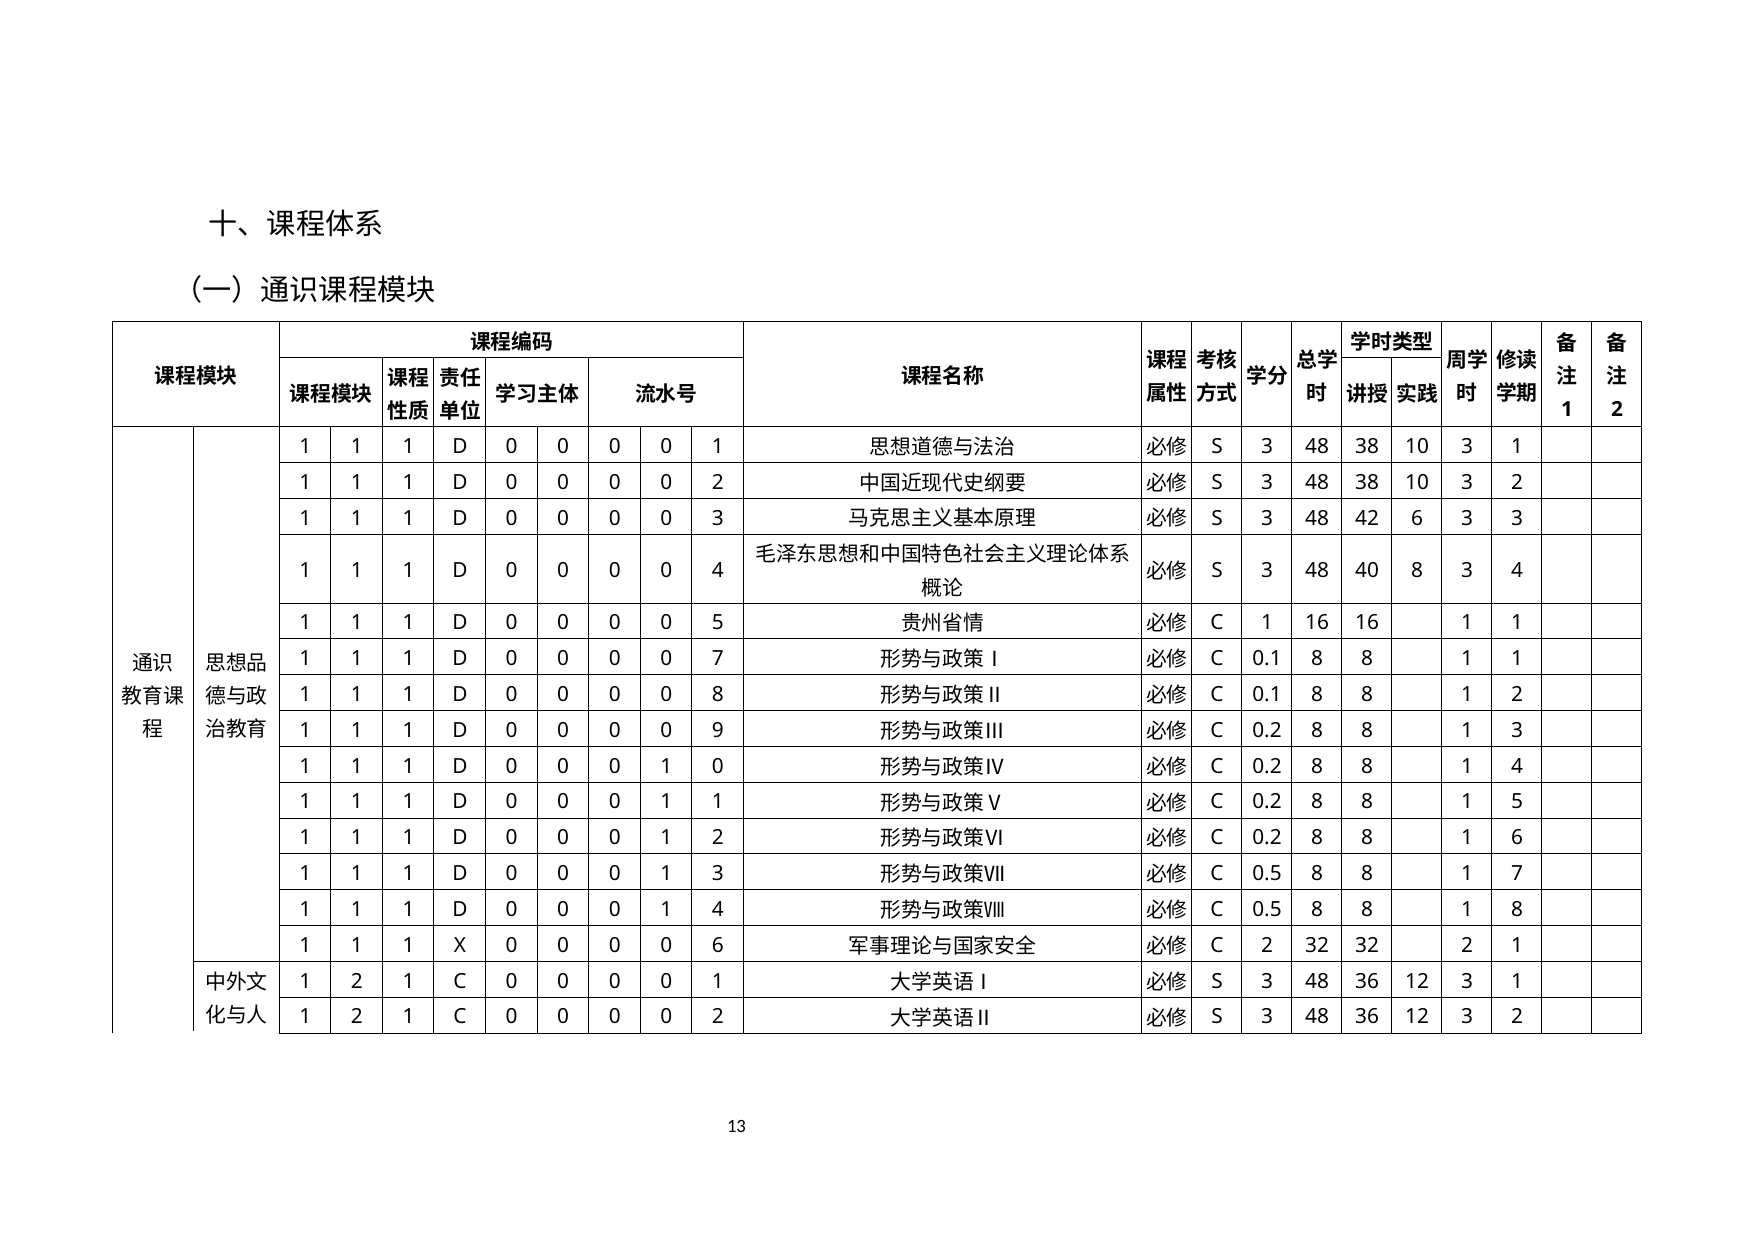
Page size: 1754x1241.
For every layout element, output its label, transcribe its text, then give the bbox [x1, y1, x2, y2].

table_cell 1 [641, 890, 691, 925]
table_cell 形势与政策Ⅵ [744, 819, 1141, 853]
table_header 课程模块 [113, 322, 279, 426]
table_cell 0 [641, 962, 691, 997]
table_cell 8 [1292, 783, 1341, 817]
table_cell 48 [1292, 427, 1341, 462]
table_cell 8 [1292, 819, 1341, 853]
table_cell C [1192, 854, 1241, 889]
table_cell 0 [486, 639, 537, 674]
table_cell 16 [1342, 604, 1391, 638]
table_cell S [1192, 998, 1241, 1032]
table_cell 0 [538, 998, 588, 1032]
table_cell 3 [1442, 962, 1491, 997]
table_cell [1542, 747, 1591, 782]
table_cell 1 [1442, 604, 1491, 638]
table_cell 6 [1492, 819, 1541, 853]
table_cell [1542, 427, 1591, 462]
table_cell [1592, 675, 1641, 710]
table_header 课程属性 [1142, 322, 1191, 426]
table_cell [1592, 463, 1641, 498]
table_cell 课程性质 [383, 358, 433, 426]
table_cell 0 [589, 499, 640, 533]
table_cell 必修 [1142, 463, 1191, 498]
table_cell 48 [1292, 463, 1341, 498]
table_cell 3 [1442, 463, 1491, 498]
table_cell 必修 [1142, 854, 1191, 889]
table_cell 1 [280, 604, 330, 638]
table_cell 3 [692, 854, 743, 889]
table_cell 0 [641, 427, 691, 462]
table_cell 1 [383, 890, 433, 925]
table_cell 形势与政策Ⅷ [744, 890, 1141, 925]
table_cell 0 [538, 675, 588, 710]
table_cell S [1192, 463, 1241, 498]
table_cell [1392, 639, 1441, 674]
table_cell 1 [1492, 427, 1541, 462]
table_cell 3 [1442, 427, 1491, 462]
table_cell 1 [280, 675, 330, 710]
table_cell 0.2 [1242, 819, 1291, 853]
table_cell 8 [1342, 747, 1391, 782]
table_cell 1 [1442, 711, 1491, 746]
table_cell 1 [331, 463, 382, 498]
table_cell 流水号 [589, 358, 743, 426]
table_cell 0.1 [1242, 675, 1291, 710]
table_cell 0 [538, 499, 588, 533]
table_cell 5 [692, 604, 743, 638]
list 十、课程体系 [150, 188, 1604, 254]
table_cell 0.2 [1242, 711, 1291, 746]
table_cell 1 [280, 854, 330, 889]
table_cell 0.5 [1242, 890, 1291, 925]
table_cell 0 [538, 819, 588, 853]
table_cell 4 [1492, 747, 1541, 782]
table_cell D [434, 463, 485, 498]
table_cell 8 [1492, 890, 1541, 925]
table_cell 3 [1242, 499, 1291, 533]
table_cell 0 [589, 604, 640, 638]
table_cell 0 [641, 998, 691, 1032]
table_cell 0 [486, 675, 537, 710]
table_cell 0 [589, 463, 640, 498]
table_cell 2 [692, 998, 743, 1032]
table_cell 1 [692, 427, 743, 462]
table_cell [1542, 535, 1591, 602]
table_cell 4 [692, 890, 743, 925]
table_cell 必修 [1142, 499, 1191, 533]
table_cell 1 [280, 747, 330, 782]
table_cell 思想道德与法治 [744, 427, 1141, 462]
table_cell D [434, 819, 485, 853]
table_cell S [1192, 962, 1241, 997]
table_cell 必修 [1142, 427, 1191, 462]
table_cell 1 [280, 819, 330, 853]
table_cell D [434, 604, 485, 638]
table_cell 实践 [1392, 358, 1441, 426]
table_header 学分 [1242, 322, 1291, 426]
table_cell 0 [486, 998, 537, 1032]
table_cell [1592, 535, 1641, 602]
table_cell 大学英语Ⅱ [744, 998, 1141, 1032]
table_cell 48 [1292, 535, 1341, 602]
table_cell 1 [641, 783, 691, 817]
table_cell 10 [1392, 427, 1441, 462]
table_cell 大学英语Ⅰ [744, 962, 1141, 997]
table_cell 1 [331, 854, 382, 889]
table_cell 1 [383, 819, 433, 853]
table_cell 4 [1492, 535, 1541, 602]
table_cell 3 [1242, 998, 1291, 1032]
table_cell 必修 [1142, 890, 1191, 925]
table_cell 0 [641, 639, 691, 674]
table_cell [1592, 639, 1641, 674]
table_cell 1 [331, 819, 382, 853]
table_cell [1592, 926, 1641, 961]
table_cell 1 [383, 463, 433, 498]
table_cell 1 [641, 819, 691, 853]
table_cell 2 [1242, 926, 1291, 961]
table_cell 0 [589, 675, 640, 710]
table_cell [1592, 711, 1641, 746]
table_cell 必修 [1142, 711, 1191, 746]
table_cell [1542, 854, 1591, 889]
table_cell 3 [1442, 535, 1491, 602]
table_cell [1592, 427, 1641, 462]
table_cell C [1192, 711, 1241, 746]
table_cell X [434, 926, 485, 961]
table_header 课程名称 [744, 322, 1141, 426]
table_cell 38 [1342, 463, 1391, 498]
table_cell 0 [589, 819, 640, 853]
table_cell 1 [280, 998, 330, 1032]
table_cell 毛泽东思想和中国特色社会主义理论体系概论 [744, 535, 1141, 602]
table_cell 8 [1292, 890, 1341, 925]
table_cell [1392, 604, 1441, 638]
table_cell 0 [538, 639, 588, 674]
table_cell 形势与政策Ⅰ [744, 639, 1141, 674]
table_cell C [434, 962, 485, 997]
table_cell 1 [1492, 962, 1541, 997]
table_cell 0 [589, 639, 640, 674]
table_cell 8 [1342, 675, 1391, 710]
table_cell 0.5 [1242, 854, 1291, 889]
table_cell 0 [641, 675, 691, 710]
table_cell 8 [1342, 639, 1391, 674]
table_cell C [1192, 639, 1241, 674]
table_cell 8 [1342, 819, 1391, 853]
table_cell 0 [641, 926, 691, 961]
table_cell 1 [1442, 747, 1491, 782]
table_cell 0 [486, 711, 537, 746]
table_cell 0 [589, 535, 640, 602]
table_cell 1 [331, 711, 382, 746]
table_header 总学时 [1292, 322, 1341, 426]
table_cell 1 [1492, 926, 1541, 961]
table_cell D [434, 427, 485, 462]
table_header 学时类型 [1342, 322, 1441, 357]
table_cell [1392, 926, 1441, 961]
table_cell 1 [280, 463, 330, 498]
table_cell 0 [538, 783, 588, 817]
table_cell 形势与政策Ⅳ [744, 747, 1141, 782]
table_cell 1 [331, 675, 382, 710]
table_cell 2 [1492, 463, 1541, 498]
table_cell 1 [331, 427, 382, 462]
table_cell [1542, 783, 1591, 817]
table_cell D [434, 639, 485, 674]
table_cell 必修 [1142, 604, 1191, 638]
table_cell 2 [1492, 675, 1541, 710]
table_cell 0 [538, 535, 588, 602]
table_cell 1 [280, 962, 330, 997]
table_cell 1 [383, 427, 433, 462]
table_cell 1 [383, 998, 433, 1032]
table_cell [1592, 819, 1641, 853]
table_cell 责任单位 [434, 358, 485, 426]
table_cell 形势与政策Ⅶ [744, 854, 1141, 889]
table_cell 0.2 [1242, 783, 1291, 817]
table_cell [1392, 890, 1441, 925]
table_cell 3 [1492, 711, 1541, 746]
table_cell 0 [538, 711, 588, 746]
table_cell 12 [1392, 998, 1441, 1032]
table_cell 0 [486, 854, 537, 889]
table_cell [1392, 783, 1441, 817]
table_cell 3 [1242, 535, 1291, 602]
table_cell C [1192, 926, 1241, 961]
table_cell 1 [383, 535, 433, 602]
table_cell 7 [692, 639, 743, 674]
table_cell 48 [1292, 499, 1341, 533]
table_cell 必修 [1142, 962, 1191, 997]
table_cell 2 [1492, 998, 1541, 1032]
table_cell [1592, 998, 1641, 1032]
table_cell 0 [538, 926, 588, 961]
table_cell 3 [1242, 962, 1291, 997]
table_cell 1 [280, 926, 330, 961]
table_cell 6 [1392, 499, 1441, 533]
table_cell 8 [1392, 535, 1441, 602]
table_cell 36 [1342, 998, 1391, 1032]
table_cell 12 [1392, 962, 1441, 997]
table_cell 8 [1342, 854, 1391, 889]
table_cell 0 [486, 499, 537, 533]
table_cell 10 [1392, 463, 1441, 498]
table_cell 1 [1442, 890, 1491, 925]
table_cell 5 [1492, 783, 1541, 817]
table_cell 6 [692, 926, 743, 961]
table_cell 讲授 [1342, 358, 1391, 426]
table_cell 形势与政策Ⅲ [744, 711, 1141, 746]
table_cell D [434, 535, 485, 602]
table_cell D [434, 675, 485, 710]
table_cell 1 [331, 926, 382, 961]
table_cell 必修 [1142, 639, 1191, 674]
table_cell 2 [692, 819, 743, 853]
table_header 修读学期 [1492, 322, 1541, 426]
table_cell 0 [538, 854, 588, 889]
table_cell 1 [383, 711, 433, 746]
table_cell 1 [1492, 604, 1541, 638]
table_cell 1 [383, 675, 433, 710]
table_cell 36 [1342, 962, 1391, 997]
table_cell 0 [538, 890, 588, 925]
table_cell 1 [383, 604, 433, 638]
table_header 考核方式 [1192, 322, 1241, 426]
table_cell 1 [383, 926, 433, 961]
table_cell S [1192, 427, 1241, 462]
table_cell [1542, 639, 1591, 674]
table_cell 0 [538, 463, 588, 498]
table_cell 0 [589, 854, 640, 889]
table_cell 40 [1342, 535, 1391, 602]
list （一）通识课程模块 [150, 254, 1604, 321]
table_cell 0 [486, 747, 537, 782]
table_cell 0 [486, 890, 537, 925]
table_cell D [434, 783, 485, 817]
table_cell D [434, 747, 485, 782]
table_cell 1 [383, 854, 433, 889]
table_cell 38 [1342, 427, 1391, 462]
table_cell 1 [383, 962, 433, 997]
table_cell 0 [589, 926, 640, 961]
table_cell [1392, 819, 1441, 853]
table_cell 0 [641, 499, 691, 533]
table_cell 3 [1492, 499, 1541, 533]
table_cell 必修 [1142, 747, 1191, 782]
table_cell 0 [589, 427, 640, 462]
table_cell 1 [383, 747, 433, 782]
table_cell 0 [641, 535, 691, 602]
table_cell [1542, 499, 1591, 533]
table_cell 1 [641, 747, 691, 782]
table_cell 16 [1292, 604, 1341, 638]
table_cell 1 [1442, 783, 1491, 817]
table_cell C [1192, 783, 1241, 817]
table_cell 1 [331, 639, 382, 674]
table_cell C [1192, 604, 1241, 638]
table_cell [1592, 499, 1641, 533]
table_cell 必修 [1142, 998, 1191, 1032]
table_cell 学习主体 [486, 358, 588, 426]
table_cell 0 [641, 463, 691, 498]
table_cell 32 [1342, 926, 1391, 961]
table_cell [1592, 604, 1641, 638]
table_cell 0 [589, 998, 640, 1032]
table_cell 2 [1442, 926, 1491, 961]
table_cell [1592, 854, 1641, 889]
table_cell [1542, 604, 1591, 638]
table_cell 9 [692, 711, 743, 746]
table_cell [1592, 890, 1641, 925]
table_header 课程编码 [280, 322, 743, 357]
table_cell 8 [1292, 711, 1341, 746]
table_cell 1 [280, 535, 330, 602]
table_cell 马克思主义基本原理 [744, 499, 1141, 533]
table_cell 0 [538, 604, 588, 638]
table_cell 1 [331, 499, 382, 533]
table_cell 0 [641, 711, 691, 746]
table_cell 1 [1442, 854, 1491, 889]
table_header 备 注 1 [1542, 322, 1591, 426]
table_cell D [434, 711, 485, 746]
table_cell 0 [692, 747, 743, 782]
table_header 周学时 [1442, 322, 1491, 426]
table_cell 0 [538, 427, 588, 462]
table_cell 48 [1292, 962, 1341, 997]
table_cell C [1192, 819, 1241, 853]
table_cell 0.1 [1242, 639, 1291, 674]
table_cell 8 [1292, 675, 1341, 710]
table_cell 0 [538, 747, 588, 782]
table_cell 8 [1342, 890, 1391, 925]
table_cell 0 [589, 711, 640, 746]
table_cell 必修 [1142, 819, 1191, 853]
table_cell 1 [280, 639, 330, 674]
table_cell 0 [486, 463, 537, 498]
table_cell 1 [331, 604, 382, 638]
table_cell 0 [486, 926, 537, 961]
table_cell 42 [1342, 499, 1391, 533]
table_cell [1542, 926, 1591, 961]
table_cell S [1192, 499, 1241, 533]
table_cell 8 [692, 675, 743, 710]
table_cell 2 [331, 998, 382, 1032]
table_cell 0 [486, 819, 537, 853]
table_cell [1542, 890, 1591, 925]
table_cell 8 [1292, 639, 1341, 674]
table_cell 8 [1292, 747, 1341, 782]
table_cell 1 [1492, 639, 1541, 674]
table_cell 必修 [1142, 675, 1191, 710]
table_cell 1 [280, 711, 330, 746]
table_cell 0 [486, 535, 537, 602]
table_cell 8 [1342, 783, 1391, 817]
table_header 备 注 2 [1592, 322, 1641, 426]
table_cell 0 [486, 427, 537, 462]
table_cell C [1192, 890, 1241, 925]
table_cell 2 [692, 463, 743, 498]
table_cell 0 [641, 604, 691, 638]
table_cell S [1192, 535, 1241, 602]
table_cell 0 [589, 783, 640, 817]
table_cell [113, 961, 193, 1032]
table_cell 2 [331, 962, 382, 997]
table_cell 1 [383, 499, 433, 533]
table_cell 1 [280, 783, 330, 817]
table_cell D [434, 499, 485, 533]
table_cell C [1192, 747, 1241, 782]
table_cell [1592, 747, 1641, 782]
table_cell 思想品德与政治教育 [194, 427, 279, 961]
table_cell [1592, 783, 1641, 817]
table_cell 军事理论与国家安全 [744, 926, 1141, 961]
table_cell 0 [538, 962, 588, 997]
table_cell 1 [1242, 604, 1291, 638]
table_cell 0.2 [1242, 747, 1291, 782]
table_cell [1542, 819, 1591, 853]
table_cell 1 [1442, 675, 1491, 710]
table_cell 必修 [1142, 926, 1191, 961]
table_cell [1542, 711, 1591, 746]
table_cell 形势与政策Ⅴ [744, 783, 1141, 817]
table_cell D [434, 854, 485, 889]
table_cell 0 [486, 604, 537, 638]
table_cell 必修 [1142, 535, 1191, 602]
table_cell 3 [1442, 499, 1491, 533]
table_cell 8 [1292, 854, 1341, 889]
table_cell 课程模块 [280, 358, 382, 426]
table_cell C [1192, 675, 1241, 710]
table_cell 通识 教育课程 [113, 427, 193, 961]
table_cell 7 [1492, 854, 1541, 889]
table_cell 0 [486, 962, 537, 997]
table_cell 必修 [1142, 783, 1191, 817]
table_cell 0 [486, 783, 537, 817]
table_cell 1 [641, 854, 691, 889]
table_cell 1 [280, 427, 330, 462]
table_cell C [434, 998, 485, 1032]
table_cell 1 [1442, 639, 1491, 674]
table_cell 中国近现代史纲要 [744, 463, 1141, 498]
table_cell [1392, 711, 1441, 746]
table_cell 1 [280, 890, 330, 925]
table_cell 贵州省情 [744, 604, 1141, 638]
table_cell [1542, 463, 1591, 498]
table_cell 0 [589, 962, 640, 997]
table_cell D [434, 890, 485, 925]
table_cell 1 [331, 783, 382, 817]
table_cell [1392, 747, 1441, 782]
table_cell 48 [1292, 998, 1341, 1032]
table_cell 8 [1342, 711, 1391, 746]
table_cell 1 [1442, 819, 1491, 853]
table_cell 1 [383, 783, 433, 817]
table_cell [1392, 854, 1441, 889]
table_cell 3 [1242, 463, 1291, 498]
table_cell [1542, 675, 1591, 710]
table_cell 1 [692, 783, 743, 817]
table_cell 1 [692, 962, 743, 997]
table_cell 1 [331, 890, 382, 925]
table_cell 1 [331, 535, 382, 602]
table_cell [1542, 998, 1591, 1032]
table_cell [1542, 962, 1591, 997]
table_cell 3 [1242, 427, 1291, 462]
table_cell 3 [692, 499, 743, 533]
table_cell 形势与政策Ⅱ [744, 675, 1141, 710]
table_cell 1 [331, 747, 382, 782]
table_cell 4 [692, 535, 743, 602]
table_cell 32 [1292, 926, 1341, 961]
table_cell [1392, 675, 1441, 710]
table_cell 0 [589, 747, 640, 782]
table_cell 1 [383, 639, 433, 674]
table_cell 中外文化与人文素养 [193, 962, 279, 1032]
table_cell 1 [280, 499, 330, 533]
table_cell 3 [1442, 998, 1491, 1032]
table_cell 0 [589, 890, 640, 925]
table_cell [1592, 962, 1641, 997]
